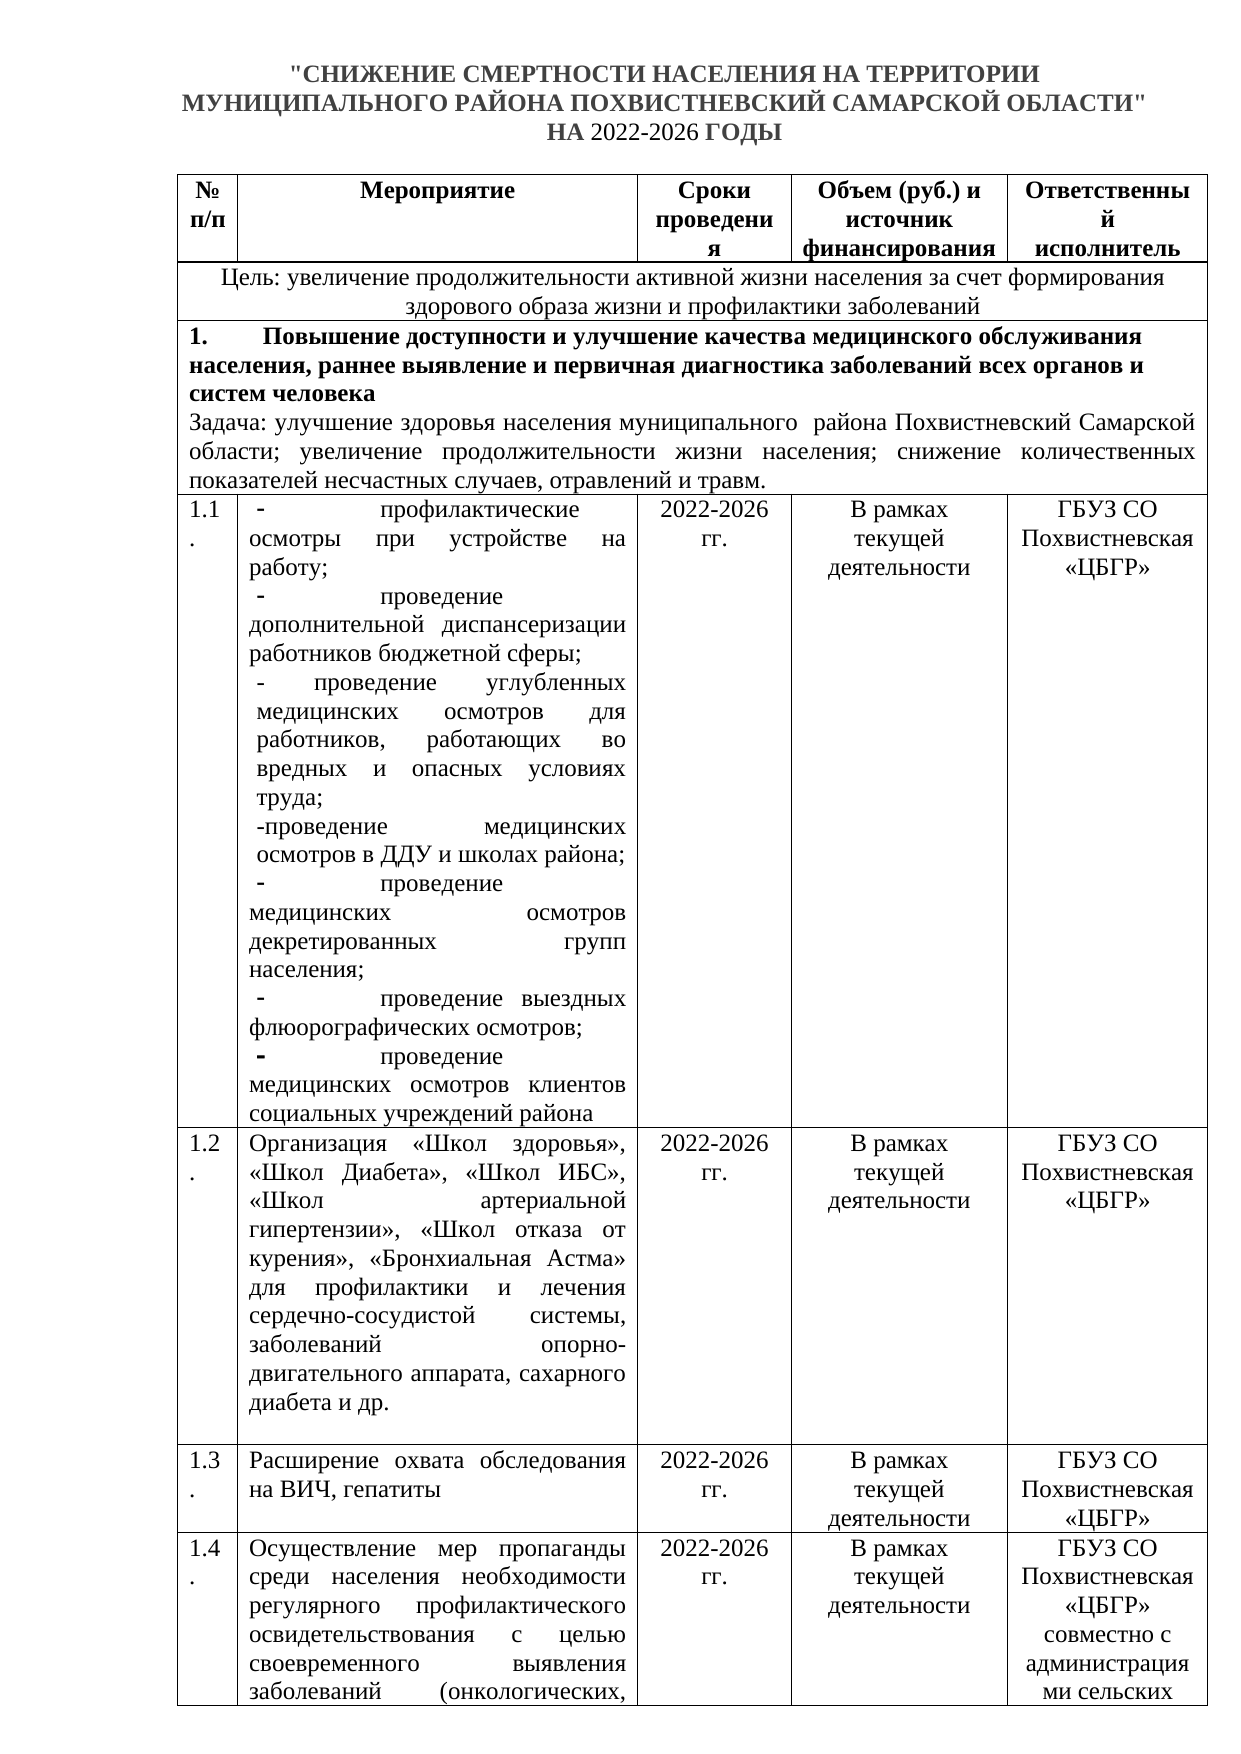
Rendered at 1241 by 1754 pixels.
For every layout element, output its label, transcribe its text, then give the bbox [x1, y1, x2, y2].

table_cell профилактические осмотры при устройстве на работу; проведение дополнительной диспансеризации работников бюджетной сферы; - проведение углубленных медицинских осмотров для работников, работающих во вредных и опасных условиях труда; -проведение медицинских осмотров в ДДУ и школах района; проведение медицинских осмотров декретированных групп населения; проведение выездных флюорографических осмотров; проведение медицинских осмотров клиентов социальных учреждений района [238, 495, 637, 1127]
table_cell Повышение доступности и улучшение качества медицинского обслуживания населения, раннее выявление и первичная диагностика заболеваний всех органов и систем человека Задача: улучшение здоровья населения муниципального района Похвистневский Самарской области; увеличение продолжительности жизни населения; снижение количественных показателей несчастных случаев, отравлений и травм. [178, 321, 1207, 493]
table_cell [238, 1533, 637, 1705]
table_header Сроки проведения [638, 175, 791, 261]
table_cell В рамках текущей деятельности [792, 1128, 1007, 1444]
table_cell 1.4. [178, 1533, 237, 1705]
table_cell 1.1. [178, 495, 237, 1127]
table_cell 2022-2026 гг. [638, 1533, 791, 1705]
table_cell ГБУЗ СО Похвистневская «ЦБГР» [1008, 1128, 1207, 1444]
table_cell Организация «Школ здоровья», «Школ Диабета», «Школ ИБС», «Школ артериальной гипертензии», «Школ отказа от курения», «Бронхиальная Астма» для профилактики и лечения сердечно-сосудистой системы, заболеваний опорно-двигательного аппарата, сахарного диабета и др. [238, 1128, 637, 1444]
table_header Мероприятие [238, 175, 637, 261]
table_cell 1.2. [178, 1128, 237, 1444]
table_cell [792, 1533, 1007, 1705]
table_cell Расширение охвата обследования на ВИЧ, гепатиты [238, 1445, 637, 1532]
table_header Ответственный исполнитель [1008, 175, 1207, 261]
table_cell 1.3. [178, 1445, 237, 1532]
table_cell 2022-2026 гг. [638, 1128, 791, 1444]
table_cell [1008, 1533, 1207, 1705]
table_header № п/п [178, 175, 237, 261]
table_cell В рамках текущей деятельности [792, 1445, 1007, 1532]
table_header Объем (руб.) и источник финансирования [792, 175, 1007, 261]
text "СНИЖЕНИЕ СМЕРТНОСТИ НАСЕЛЕНИЯ НА ТЕРРИТОРИИ МУНИЦИПАЛЬНОГО РАЙОНА ПОХВИСТНЕВСКИЙ САМАРСКОЙ ОБЛАСТИ" НА 2022-2026 ГОДЫ [177, 59, 1152, 145]
table_cell ГБУЗ СО Похвистневская «ЦБГР» [1008, 495, 1207, 1127]
table_cell Цель: увеличение продолжительности активной жизни населения за счет формирования здорового образа жизни и профилактики заболеваний [178, 263, 1207, 320]
table_cell ГБУЗ СО Похвистневская «ЦБГР» [1008, 1445, 1207, 1532]
table_cell В рамках текущей деятельности [792, 495, 1007, 1127]
table_cell 2022-2026 гг. [638, 1445, 791, 1532]
table_cell 2022-2026 гг. [638, 495, 791, 1127]
